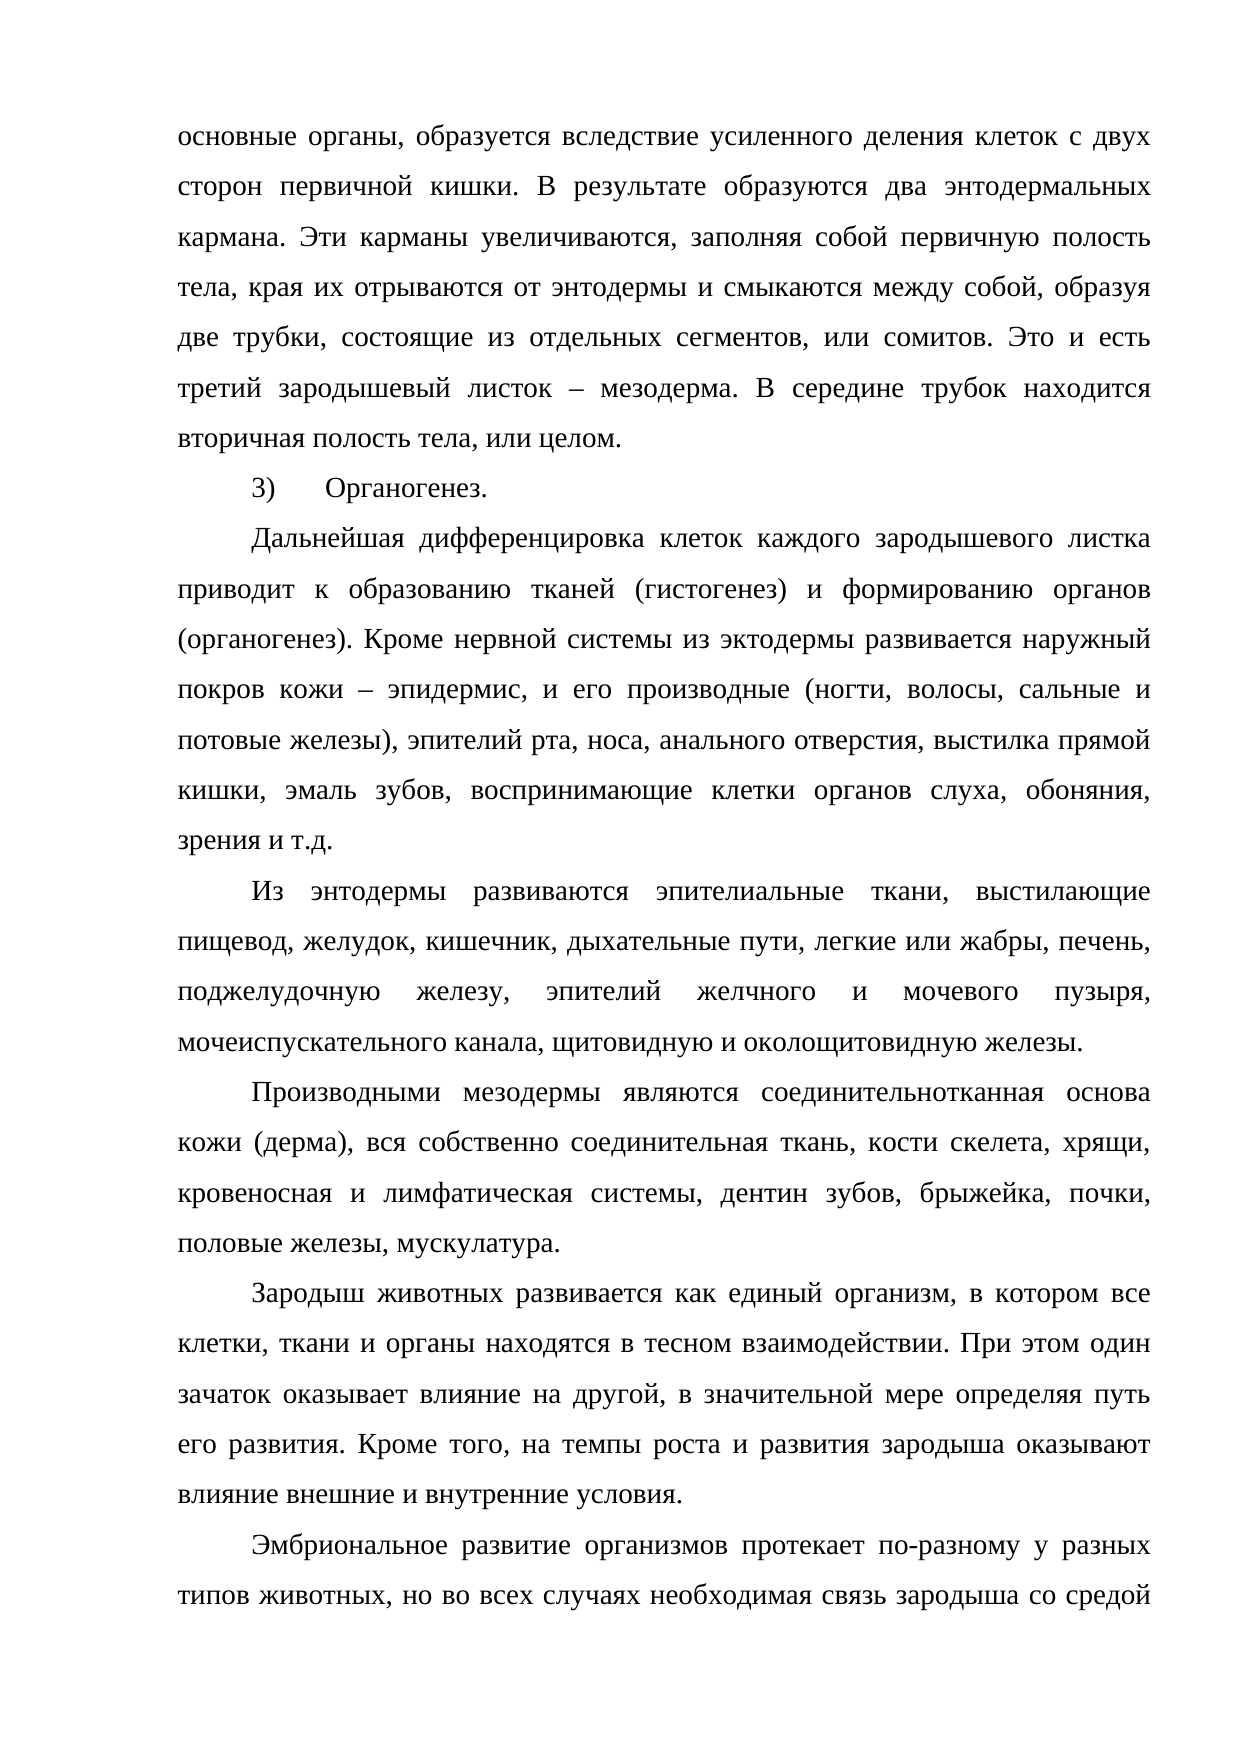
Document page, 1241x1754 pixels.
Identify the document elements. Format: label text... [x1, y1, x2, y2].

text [177, 1527, 1152, 1611]
text Зародыш животных развивается как единый организм, в котором все клетки, ткани и органы находятся в тесном взаимодействии. При этом один зачаток оказывает влияние на другой, в значительной мере определяя путь его развития. Кроме того, на темпы роста и развития зародыша оказывают влияние внешние и внутренние условия. [177, 1275, 1152, 1510]
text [177, 118, 1152, 453]
list Органогенез. [177, 470, 1152, 504]
text Из энтодермы развиваются эпителиальные ткани, выстилающие пищевод, желудок, кишечник, дыхательные пути, легкие или жабры, печень, поджелудочную железу, эпителий желчного и мочевого пузыря, мочеиспускательного канала, щитовидную и околощитовидную железы. [177, 873, 1152, 1057]
text Дальнейшая дифференцировка клеток каждого зародышевого листка приводит к образованию тканей (гистогенез) и формированию органов (органогенез). Кроме нервной системы из эктодермы развивается наружный покров кожи – эпидермис, и его производные (ногти, волосы, сальные и потовые железы), эпителий рта, носа, анального отверстия, выстилка прямой кишки, эмаль зубов, воспринимающие клетки органов слуха, обоняния, зрения и т.д. [177, 521, 1152, 856]
text Производными мезодермы являются соединительнотканная основа кожи (дерма), вся собственно соединительная ткань, кости скелета, хрящи, кровеносная и лимфатическая системы, дентин зубов, брыжейка, почки, половые железы, мускулатура. [177, 1074, 1152, 1258]
